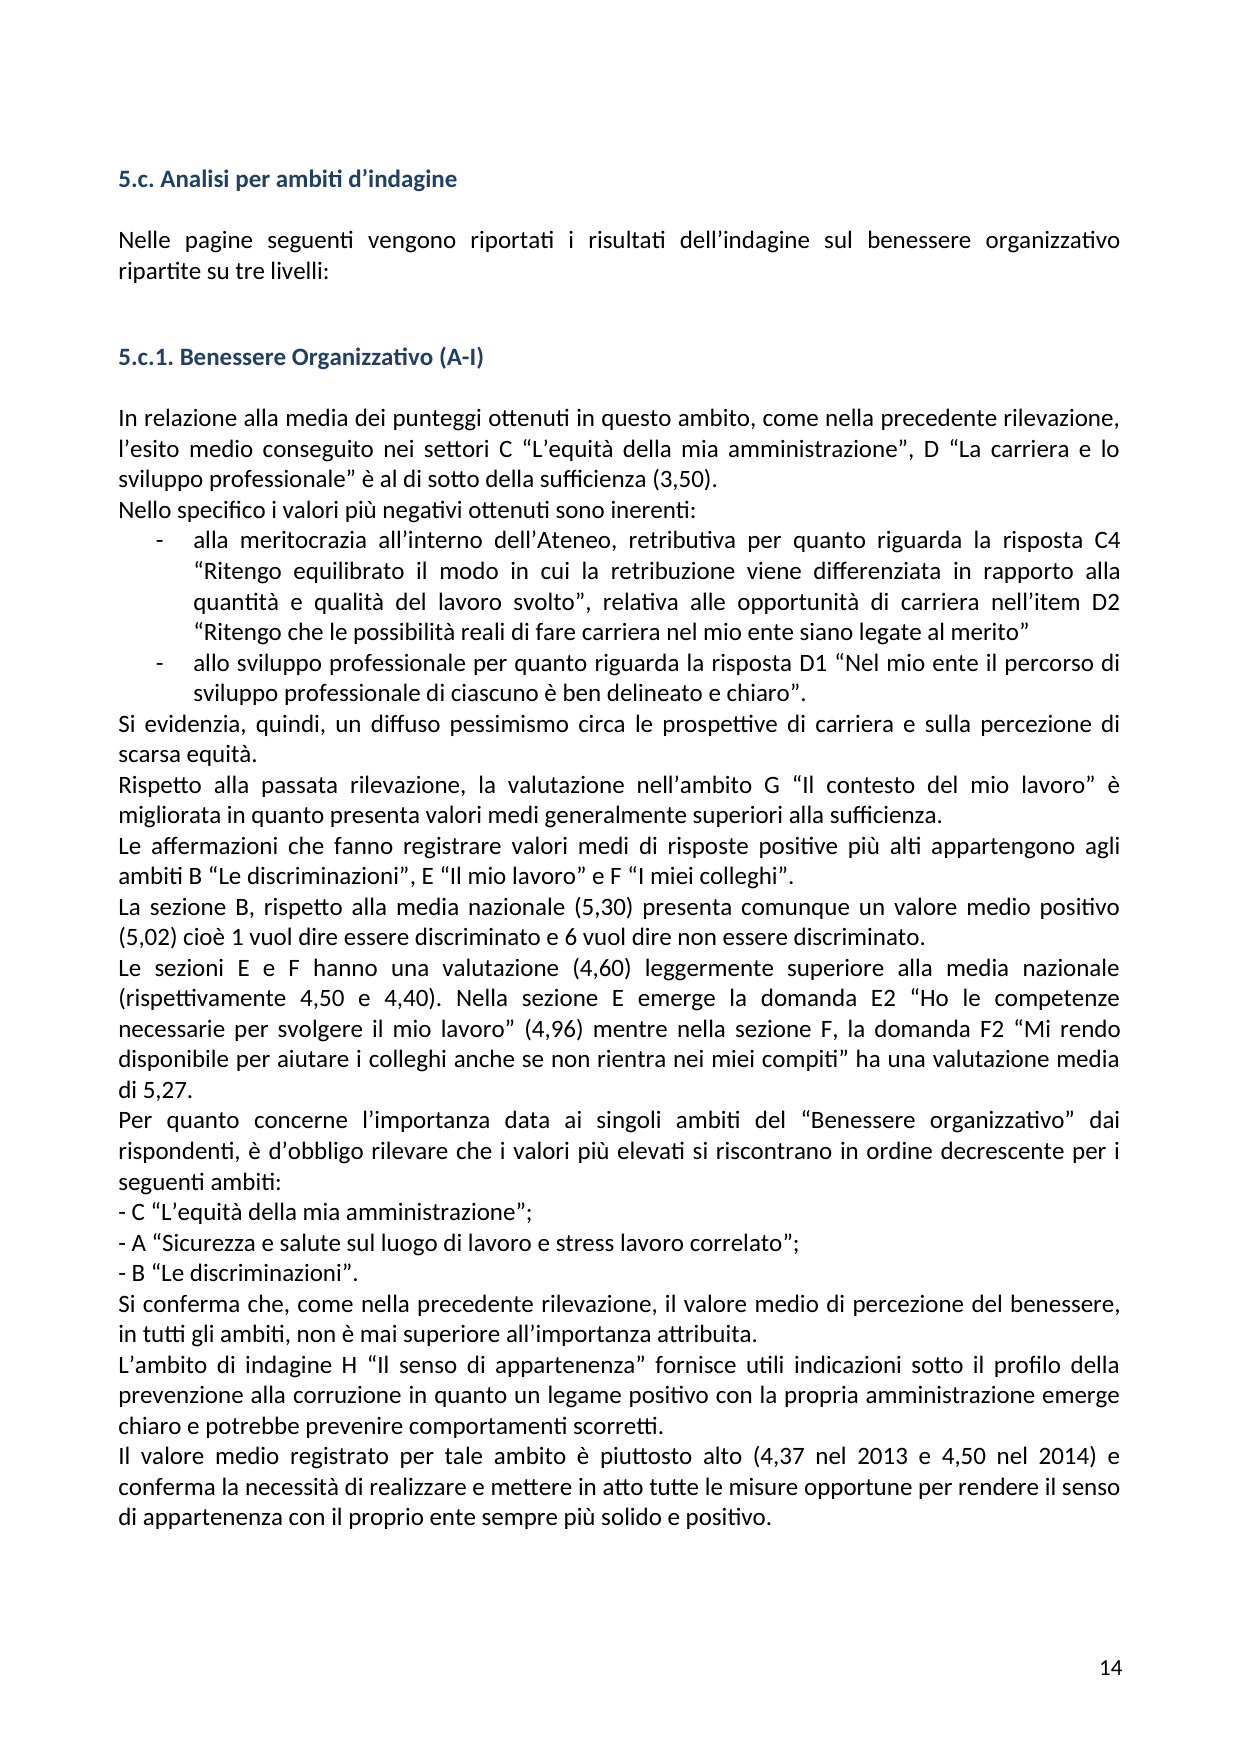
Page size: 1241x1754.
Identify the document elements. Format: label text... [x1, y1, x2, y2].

list Si conferma che, come nella precedente rilevazione, il valore medio di percezione del benessere, in tutti gli ambiti, non è mai superiore all’importanza attribuita. [118, 1288, 1122, 1349]
text 5.c. Analisi per ambiti d’indagine [118, 163, 1122, 194]
list In relazione alla media dei punteggi ottenuti in questo ambito, come nella precedente rilevazione, l’esito medio conseguito nei settori C “L’equità della mia amministrazione”, D “La carriera e lo sviluppo professionale” è al di sotto della sufficienza (3,50). [118, 403, 1122, 494]
list Rispetto alla passata rilevazione, la valutazione nell’ambito G “Il contesto del mio lavoro” è migliorata in quanto presenta valori medi generalmente superiori alla sufficienza. [118, 769, 1122, 830]
text Il valore medio registrato per tale ambito è piuttosto alto (4,37 nel 2013 e 4,50 nel 2014) e conferma la necessità di realizzare e mettere in atto tutte le misure opportune per rendere il senso di appartenenza con il proprio ente sempre più solido e positivo. [118, 1440, 1122, 1532]
list - A “Sicurezza e salute sul luogo di lavoro e stress lavoro correlato”; [118, 1227, 1122, 1257]
list Le affermazioni che fanno registrare valori medi di risposte positive più alti appartengono agli ambiti B “Le discriminazioni”, E “Il mio lavoro” e F “I miei colleghi”. [118, 830, 1122, 891]
list La sezione B, rispetto alla media nazionale (5,30) presenta comunque un valore medio positivo (5,02) cioè 1 vuol dire essere discriminato e 6 vuol dire non essere discriminato. [118, 891, 1122, 952]
list Si evidenzia, quindi, un diffuso pessimismo circa le prospettive di carriera e sulla percezione di scarsa equità. [118, 708, 1122, 769]
list Per quanto concerne l’importanza data ai singoli ambiti del “Benessere organizzativo” dai rispondenti, è d’obbligo rilevare che i valori più elevati si riscontrano in ordine decrescente per i seguenti ambiti: [118, 1104, 1122, 1196]
list Nello specifico i valori più negativi ottenuti sono inerenti: [118, 494, 1122, 525]
list - B “Le discriminazioni”. [118, 1257, 1122, 1288]
list Le sezioni E e F hanno una valutazione (4,60) leggermente superiore alla media nazionale (rispettivamente 4,50 e 4,40). Nella sezione E emerge la domanda E2 “Ho le competenze necessarie per svolgere il mio lavoro” (4,96) mentre nella sezione F, la domanda F2 “Mi rendo disponibile per aiutare i colleghi anche se non rientra nei miei compiti” ha una valutazione media di 5,27. [118, 952, 1122, 1104]
text L’ambito di indagine H “Il senso di appartenenza” fornisce utili indicazioni sotto il profilo della prevenzione alla corruzione in quanto un legame positivo con la propria amministrazione emerge chiaro e potrebbe prevenire comportamenti scorretti. [118, 1349, 1122, 1440]
list alla meritocrazia all’interno dell’Ateneo, retributiva per quanto riguarda la risposta C4 “Ritengo equilibrato il modo in cui la retribuzione viene differenziata in rapporto alla quantità e qualità del lavoro svolto”, relativa alle opportunità di carriera nell’item D2 “Ritengo che le possibilità reali di fare carriera nel mio ente siano legate al merito” [156, 525, 1122, 647]
text 5.c.1. Benessere Organizzativo (A-I) [118, 342, 1122, 372]
list - C “L’equità della mia amministrazione”; [118, 1196, 1122, 1227]
list allo sviluppo professionale per quanto riguarda la risposta D1 “Nel mio ente il percorso di sviluppo professionale di ciascuno è ben delineato e chiaro”. [156, 647, 1122, 708]
list Nelle pagine seguenti vengono riportati i risultati dell’indagine sul benessere organizzativo ripartite su tre livelli: [118, 224, 1122, 286]
